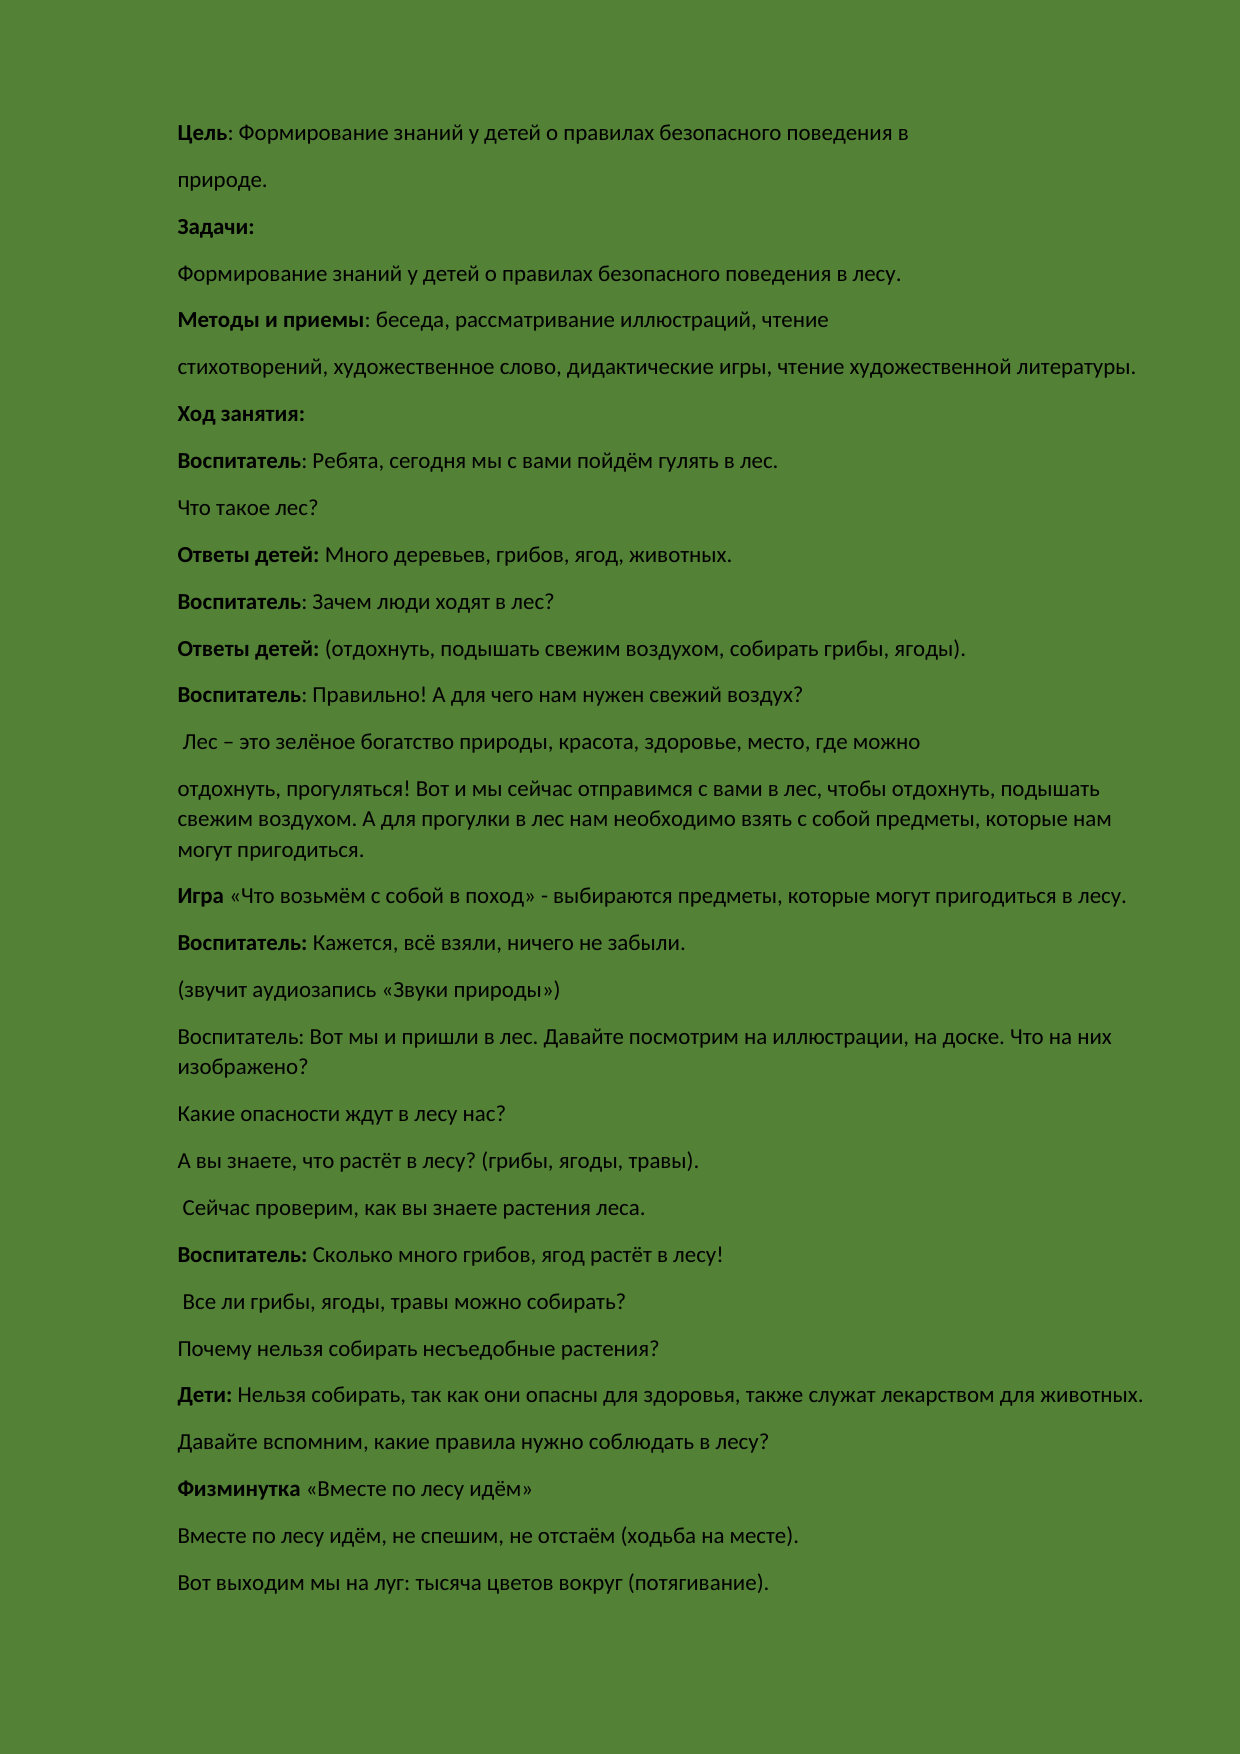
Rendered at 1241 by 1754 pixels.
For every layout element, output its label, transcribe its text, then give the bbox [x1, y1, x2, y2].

text Игра «Что возьмём с собой в поход» - выбираются предметы, которые могут пригодиться в лесу. [177, 882, 1152, 910]
text Воспитатель: Сколько много грибов, ягод растёт в лесу! [177, 1240, 1152, 1268]
text Давайте вспомним, какие правила нужно соблюдать в лесу? [177, 1427, 1152, 1456]
text Что такое лес? [177, 493, 1152, 521]
text Сейчас проверим, как вы знаете растения леса. [177, 1193, 1152, 1221]
text Вместе по лесу идём, не спешим, не отстаём (ходьба на месте). [177, 1521, 1152, 1549]
text Лес – это зелёное богатство природы, красота, здоровье, место, где можно [177, 727, 1152, 756]
text Формирование знаний у детей о правилах безопасного поведения в лесу. [177, 259, 1152, 287]
text Ответы детей: (отдохнуть, подышать свежим воздухом, собирать грибы, ягоды). [177, 634, 1152, 662]
text Задачи: [177, 212, 1152, 240]
text Вот выходим мы на луг: тысяча цветов вокруг (потягивание). [177, 1568, 1152, 1596]
text Воспитатель: Правильно! А для чего нам нужен свежий воздух? [177, 681, 1152, 709]
text Воспитатель: Вот мы и пришли в лес. Давайте посмотрим на иллюстрации, на доске. Что на них изображено? [177, 1022, 1152, 1081]
text Все ли грибы, ягоды, травы можно собирать? [177, 1287, 1152, 1315]
text природе. [177, 165, 1152, 193]
text Физминутка «Вместе по лесу идём» [177, 1474, 1152, 1502]
text Воспитатель: Кажется, всё взяли, ничего не забыли. [177, 928, 1152, 957]
text А вы знаете, что растёт в лесу? (грибы, ягоды, травы). [177, 1146, 1152, 1174]
text отдохнуть, прогуляться! Вoт и мы сейчас отправимся с вами в лес, чтобы отдохнуть, подышать свежим воздухом. А для прогулки в лес нам необходимо взять с собой предметы, которые нам могут пригодиться. [177, 774, 1152, 863]
text стихотворений, художественное слово, дидактические игры, чтение художественной литературы. [177, 352, 1152, 381]
text Воспитатель: Зачем люди ходят в лес? [177, 587, 1152, 615]
text Ход занятия: [177, 399, 1152, 427]
text (звучит аудиозапись «Звуки природы») [177, 975, 1152, 1003]
text Воспитатель: Ребята, сегодня мы с вами пойдём гулять в лес. [177, 446, 1152, 474]
text Цель: Формирование знаний у детей о правилах безопасного поведения в [177, 118, 1152, 146]
text Методы и приемы: беседа, рассматривание иллюстраций, чтение [177, 306, 1152, 334]
text Дети: Нельзя собирать, так как они опасны для здоровья, также служат лекарством для животных. [177, 1381, 1152, 1409]
text Почему нельзя собирать несъедобные растения? [177, 1334, 1152, 1362]
text Ответы детей: Много деревьев, грибов, ягод, животных. [177, 540, 1152, 568]
text Какие опасности ждут в лесу нас? [177, 1099, 1152, 1127]
